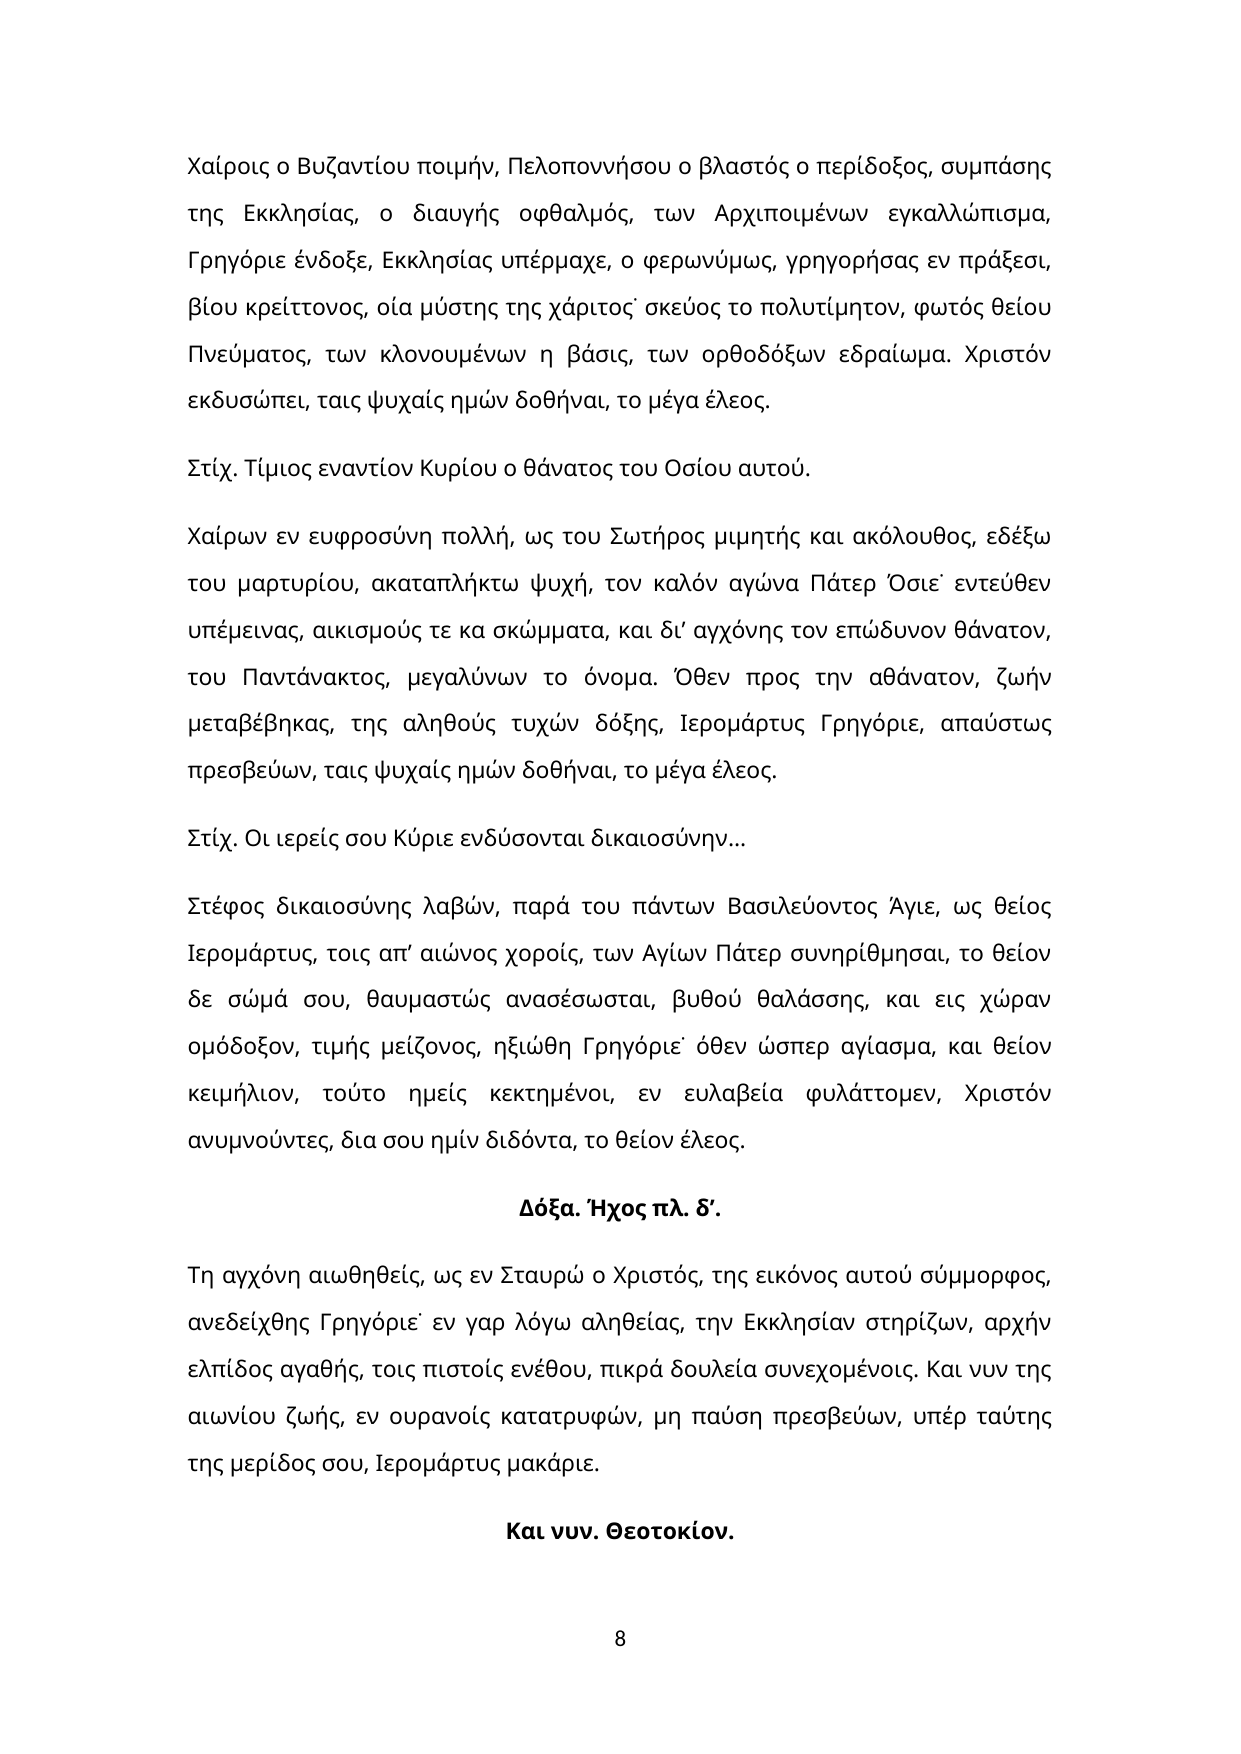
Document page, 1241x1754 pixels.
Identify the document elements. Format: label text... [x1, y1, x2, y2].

text Στίχ. Οι ιερείς σου Κύριε ενδύσονται δικαιοσύνην… [187, 822, 1053, 853]
text Και νυν. Θεοτοκίον. [187, 1514, 1053, 1546]
text Χαίροις ο Βυζαντίου ποιμήν, Πελοποννήσου ο βλαστός ο περίδοξος, συμπάσης της Εκκλησίας, ο διαυγής οφθαλμός, των Αρχιποιμένων εγκαλλώπισμα, Γρηγόριε ένδοξε, Εκκλησίας υπέρμαχε, ο φερωνύμως, γρηγορήσας εν πράξεσι, βίου κρείττονος, οία μύστης της χάριτος˙ σκεύος το πολυτίμητον, φωτός θείου Πνεύματος, των κλονουμένων η βάσις, των ορθοδόξων εδραίωμα. Χριστόν εκδυσώπει, ταις ψυχαίς ημών δοθήναι, το μέγα έλεος. [187, 150, 1053, 416]
text Στέφος δικαιοσύνης λαβών, παρά του πάντων Βασιλεύοντος Άγιε, ως θείος Ιερομάρτυς, τοις απ’ αιώνος χοροίς, των Αγίων Πάτερ συνηρίθμησαι, το θείον δε σώμά σου, θαυμαστώς ανασέσωσται, βυθού θαλάσσης, και εις χώραν ομόδοξον, τιμής μείζονος, ηξιώθη Γρηγόριε˙ όθεν ώσπερ αγίασμα, και θείον κειμήλιον, τούτο ημείς κεκτημένοι, εν ευλαβεία φυλάττομεν, Χριστόν ανυμνούντες, δια σου ημίν διδόντα, το θείον έλεος. [187, 889, 1053, 1155]
text Χαίρων εν ευφροσύνη πολλή, ως του Σωτήρος μιμητής και ακόλουθος, εδέξω του μαρτυρίου, ακαταπλήκτω ψυχή, τον καλόν αγώνα Πάτερ Όσιε˙ εντεύθεν υπέμεινας, αικισμούς τε κα σκώμματα, και δι’ αγχόνης τον επώδυνον θάνατον, του Παντάνακτος, μεγαλύνων το όνομα. Όθεν προς την αθάνατον, ζωήν μεταβέβηκας, της αληθούς τυχών δόξης, Ιερομάρτυς Γρηγόριε, απαύστως πρεσβεύων, ταις ψυχαίς ημών δοθήναι, το μέγα έλεος. [187, 520, 1053, 785]
text Δόξα. Ήχος πλ. δ’. [187, 1192, 1053, 1223]
text Τη αγχόνη αιωθηθείς, ως εν Σταυρώ ο Χριστός, της εικόνος αυτού σύμμορφος, ανεδείχθης Γρηγόριε˙ εν γαρ λόγω αληθείας, την Εκκλησίαν στηρίζων, αρχήν ελπίδος αγαθής, τοις πιστοίς ενέθου, πικρά δουλεία συνεχομένοις. Και νυν της αιωνίου ζωής, εν ουρανοίς κατατρυφών, μη παύση πρεσβεύων, υπέρ ταύτης της μερίδος σου, Ιερομάρτυς μακάριε. [187, 1259, 1053, 1478]
text Στίχ. Τίμιος εναντίον Κυρίου ο θάνατος του Οσίου αυτού. [187, 452, 1053, 483]
